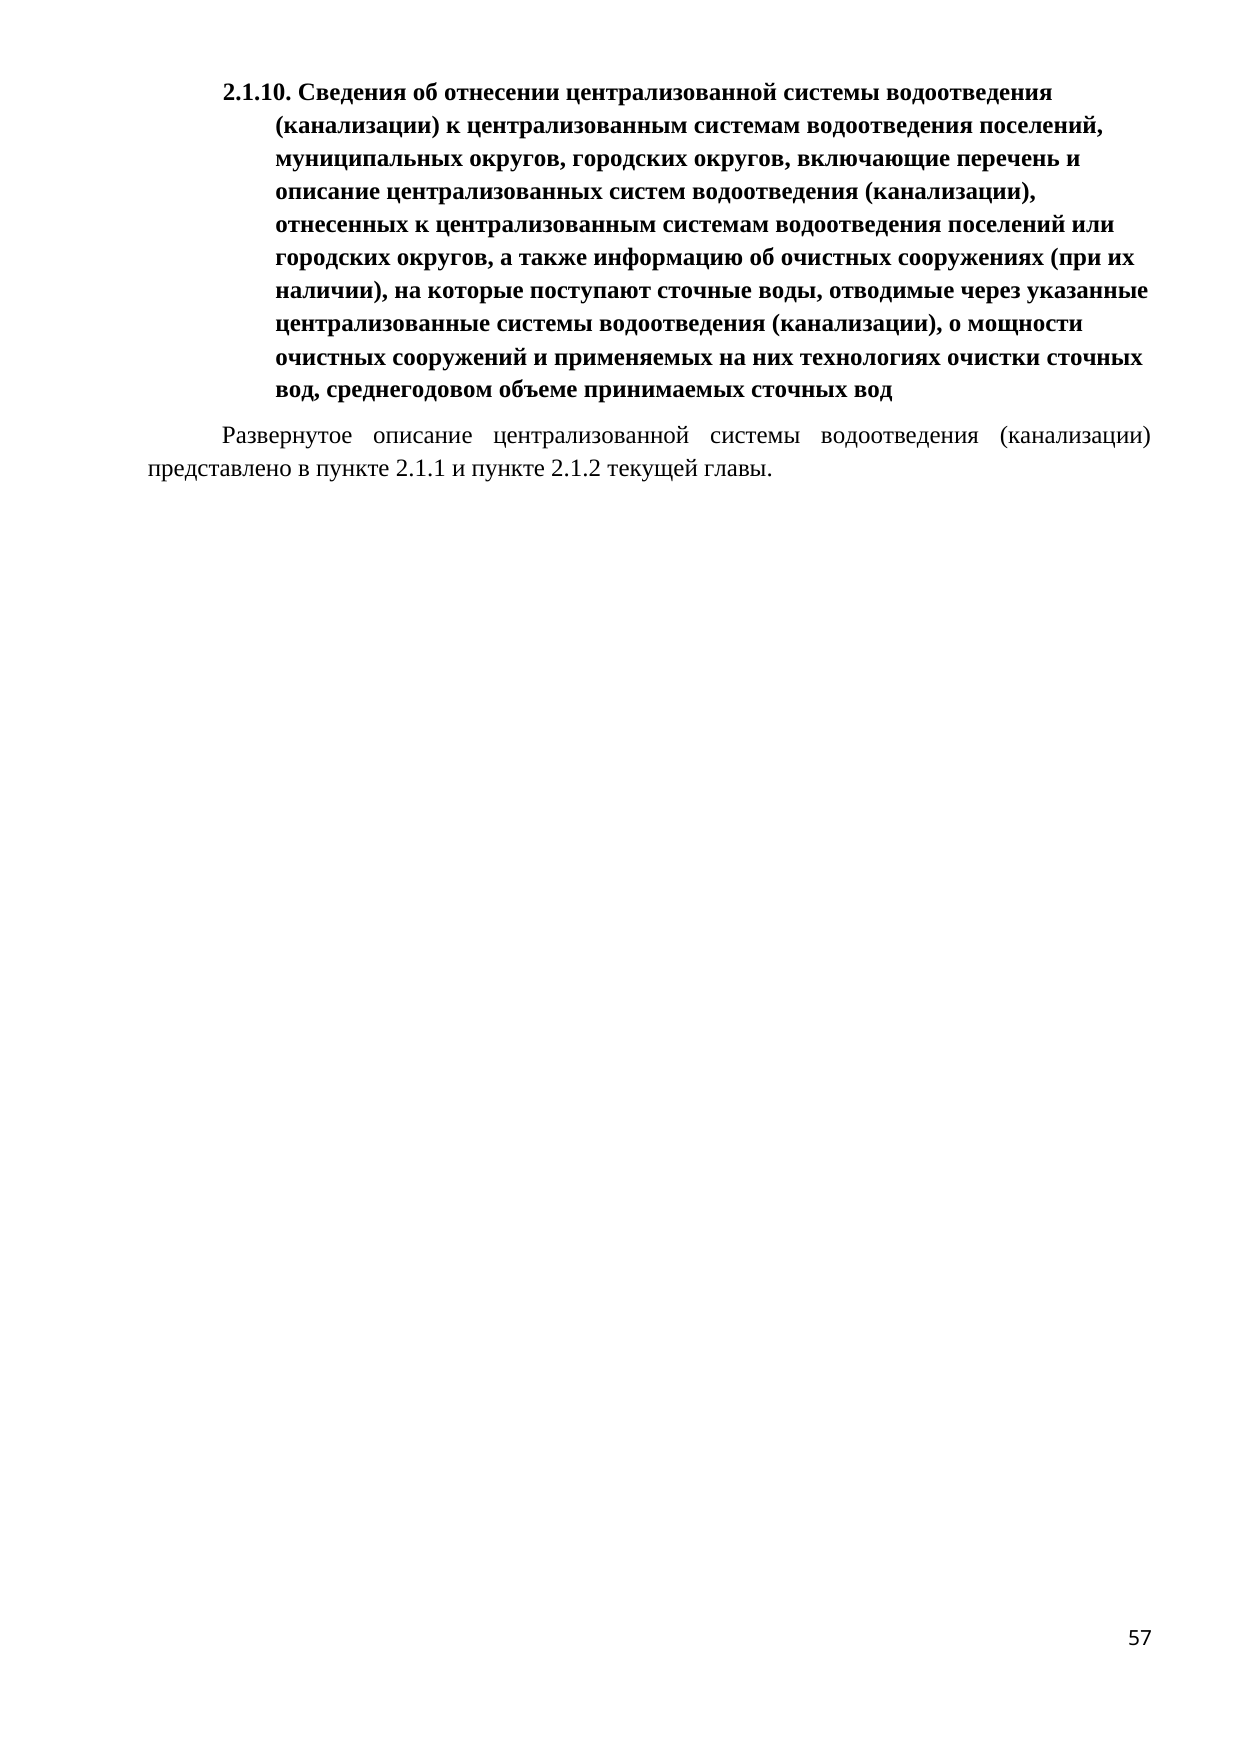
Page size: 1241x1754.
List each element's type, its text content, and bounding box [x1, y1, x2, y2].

list 2.1.10. Сведения об отнесении централизованной системы водоотведения (канализации) к централизованным системам водоотведения поселений, муниципальных округов, городских округов, включающие перечень и описание централизованных систем водоотведения (канализации), отнесенных к централизованным системам водоотведения поселений или городских округов, а также информацию об очистных сооружениях (при их наличии), на которые поступают сточные воды, отводимые через указанные централизованные системы водоотведения (канализации), о мощности очистных сооружений и применяемых на них технологиях очистки сточных вод, среднегодовом объеме принимаемых сточных вод [223, 77, 1152, 403]
text Развернутое описание централизованной системы водоотведения (канализации) представлено в пункте 2.1.1 и пункте 2.1.2 текущей главы. [148, 420, 1152, 482]
